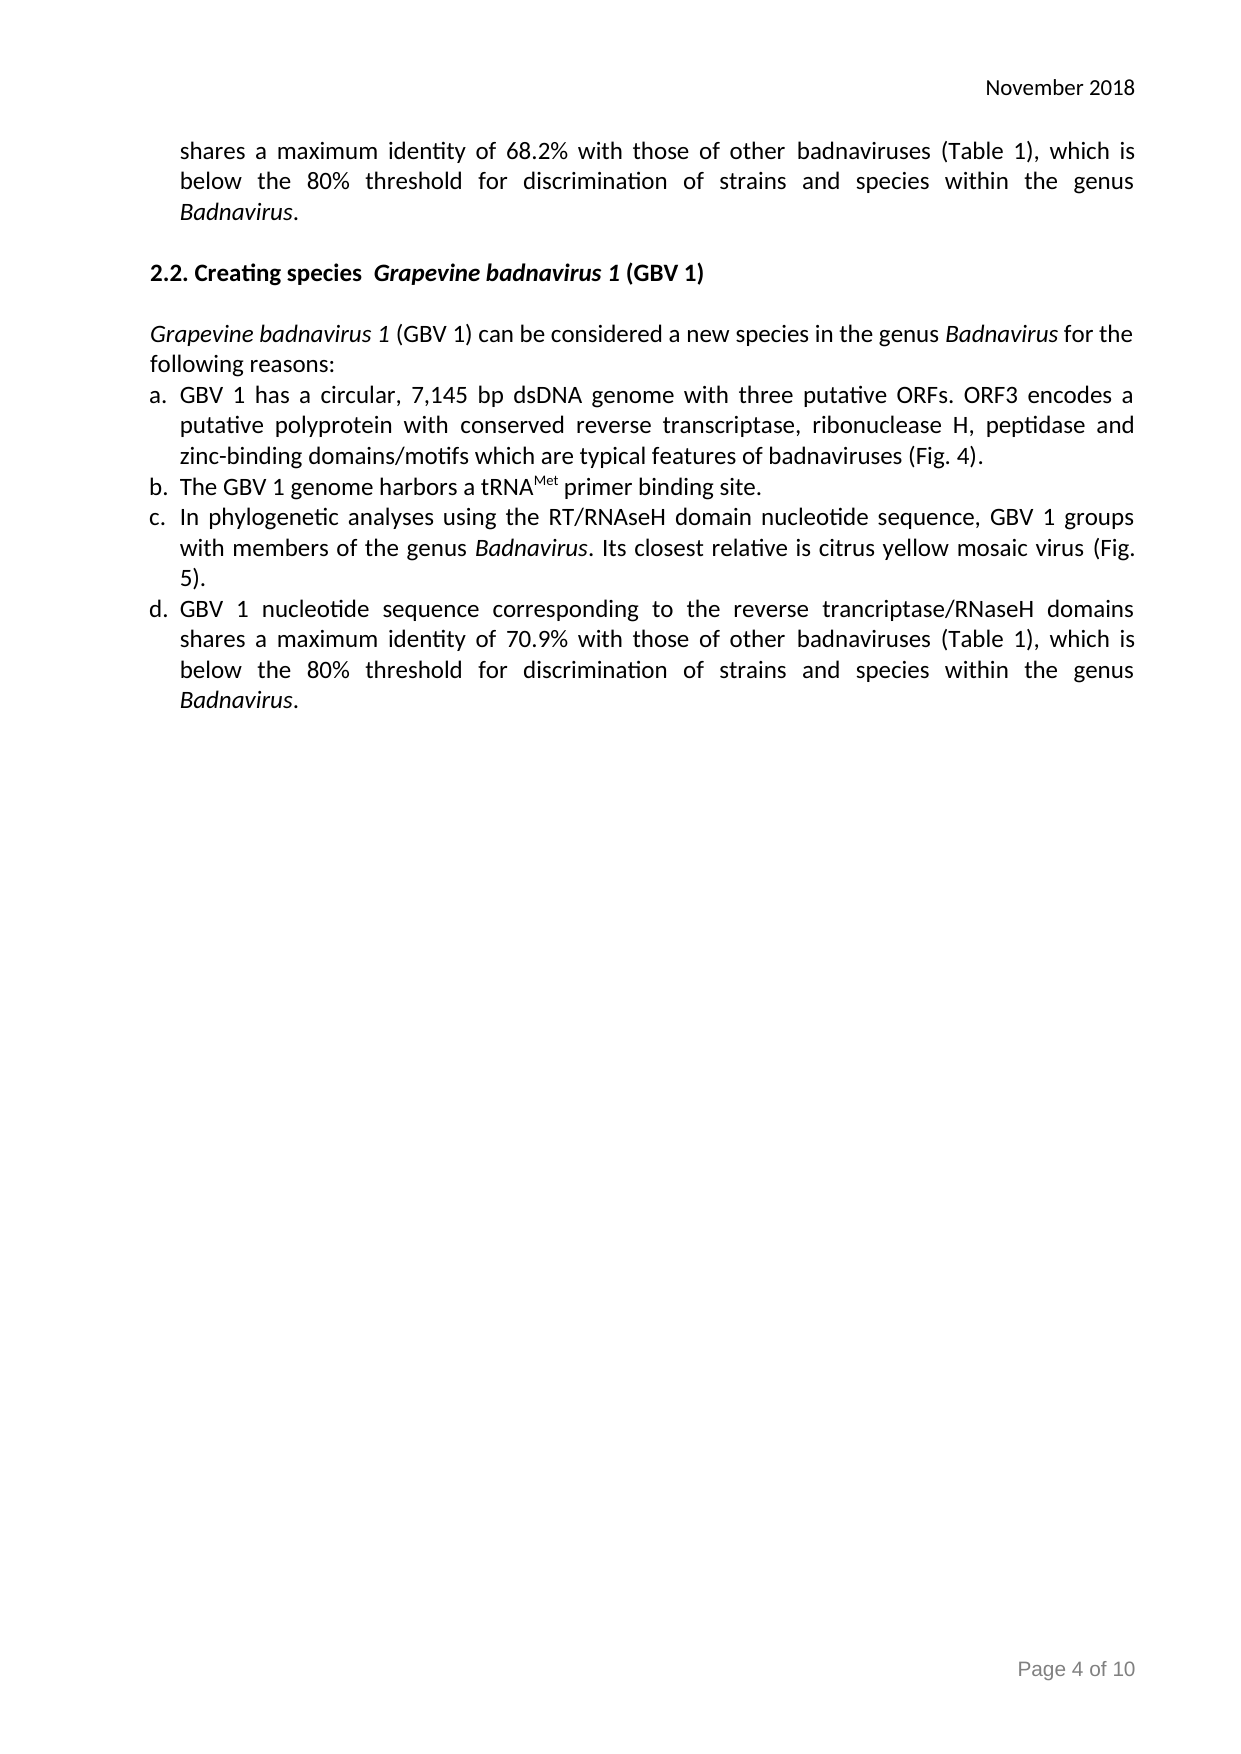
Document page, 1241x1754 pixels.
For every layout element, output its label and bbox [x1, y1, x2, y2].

table_header [139, 135, 1147, 1231]
